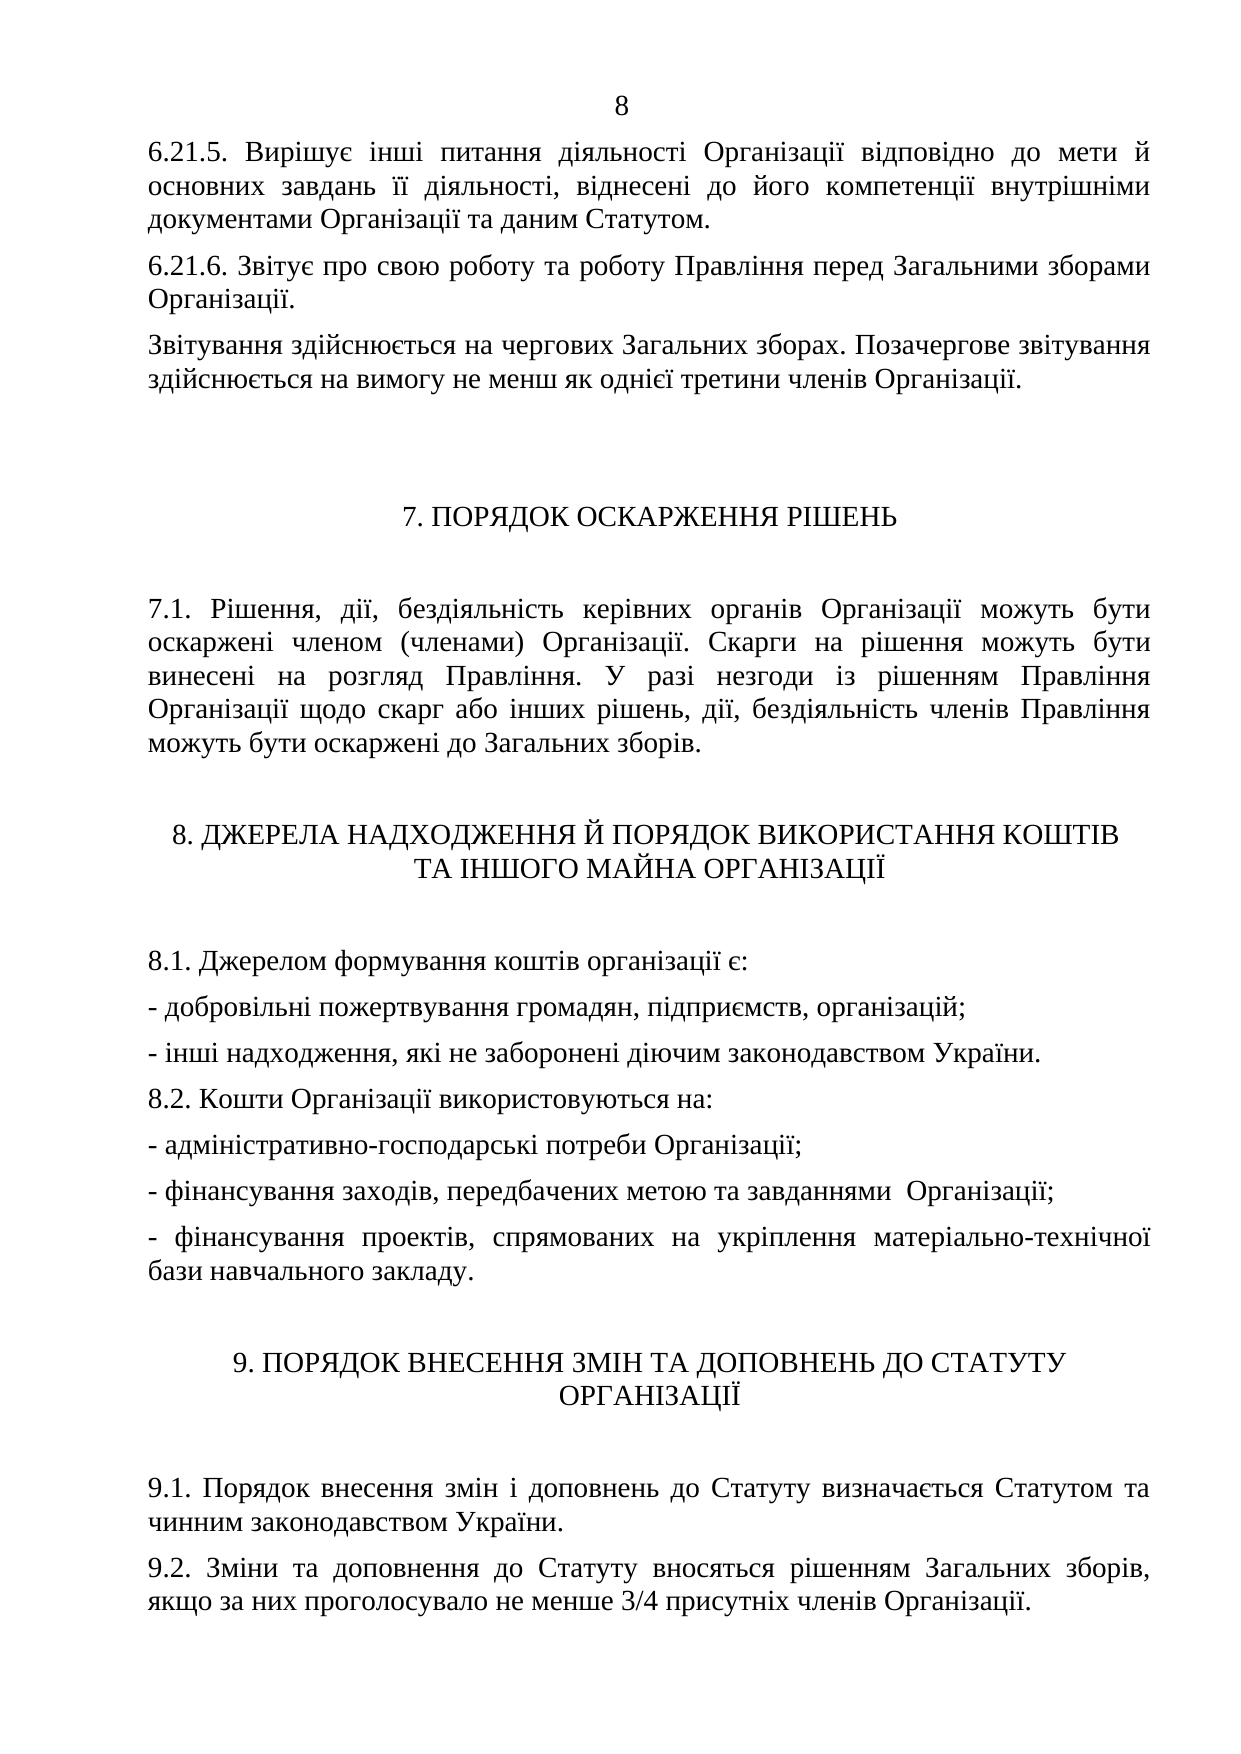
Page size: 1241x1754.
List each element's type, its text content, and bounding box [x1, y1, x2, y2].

text - добровільні пожертвування громадян, підприємств, організацій; [148, 989, 1152, 1022]
text 8.1. Джерелом формування коштів організації є: [148, 943, 1152, 976]
text 7.1. Рішення, дії, бездіяльність керівних органів Організації можуть бути оскаржені членом (членами) Організації. Скарги на рішення можуть бути винесені на розгляд Правління. У разі незгоди із рішенням Правління Організації щодо скарг або інших рішень, дії, бездіяльність членів Правління можуть бути оскаржені до Загальних зборів. [148, 591, 1152, 759]
text 7. ПОРЯДОК ОСКАРЖЕННЯ РІШЕНЬ [148, 499, 1152, 532]
text - інші надходження, які не заборонені діючим законодавством України. [148, 1035, 1152, 1068]
text 8.2. Кошти Організації використовуються на: [148, 1081, 1152, 1114]
text 9.2. Зміни та доповнення до Статуту вносяться рішенням Загальних зборів, якщо за них проголосувало не менше 3/4 присутніх членів Організації. [148, 1550, 1152, 1617]
text 6.21.6. Звітує про свою роботу та роботу Правління перед Загальними зборами Організації. [148, 248, 1152, 315]
text 8. ДЖЕРЕЛА НАДХОДЖЕННЯ Й ПОРЯДОК ВИКОРИСТАННЯ КОШТІВ ТА ІНШОГО МАЙНА ОРГАНІЗАЦІЇ [148, 817, 1152, 884]
text 8 [148, 88, 1152, 122]
text 9. ПОРЯДОК ВНЕСЕННЯ ЗМІН ТА ДОПОВНЕНЬ ДО СТАТУТУ ОРГАНІЗАЦІЇ [148, 1345, 1152, 1412]
text - адміністративно-господарські потреби Організації; [148, 1127, 1152, 1161]
text Звітування здійснюється на чергових Загальних зборах. Позачергове звітування здійснюється на вимогу не менш як однієї третини членів Організації. [148, 327, 1152, 394]
text 6.21.5. Вирішує інші питання діяльності Організації відповідно до мети й основних завдань її діяльності, віднесені до його компетенції внутрішніми документами Організації та даним Статутом. [148, 134, 1152, 235]
text - фінансування проектів, спрямованих на укріплення матеріально-технічної бази навчального закладу. [148, 1219, 1152, 1286]
text 9.1. Порядок внесення змін і доповнень до Статуту визначається Статутом та чинним законодавством України. [148, 1470, 1152, 1537]
text - фінансування заходів, передбачених метою та завданнями Організації; [148, 1173, 1152, 1207]
